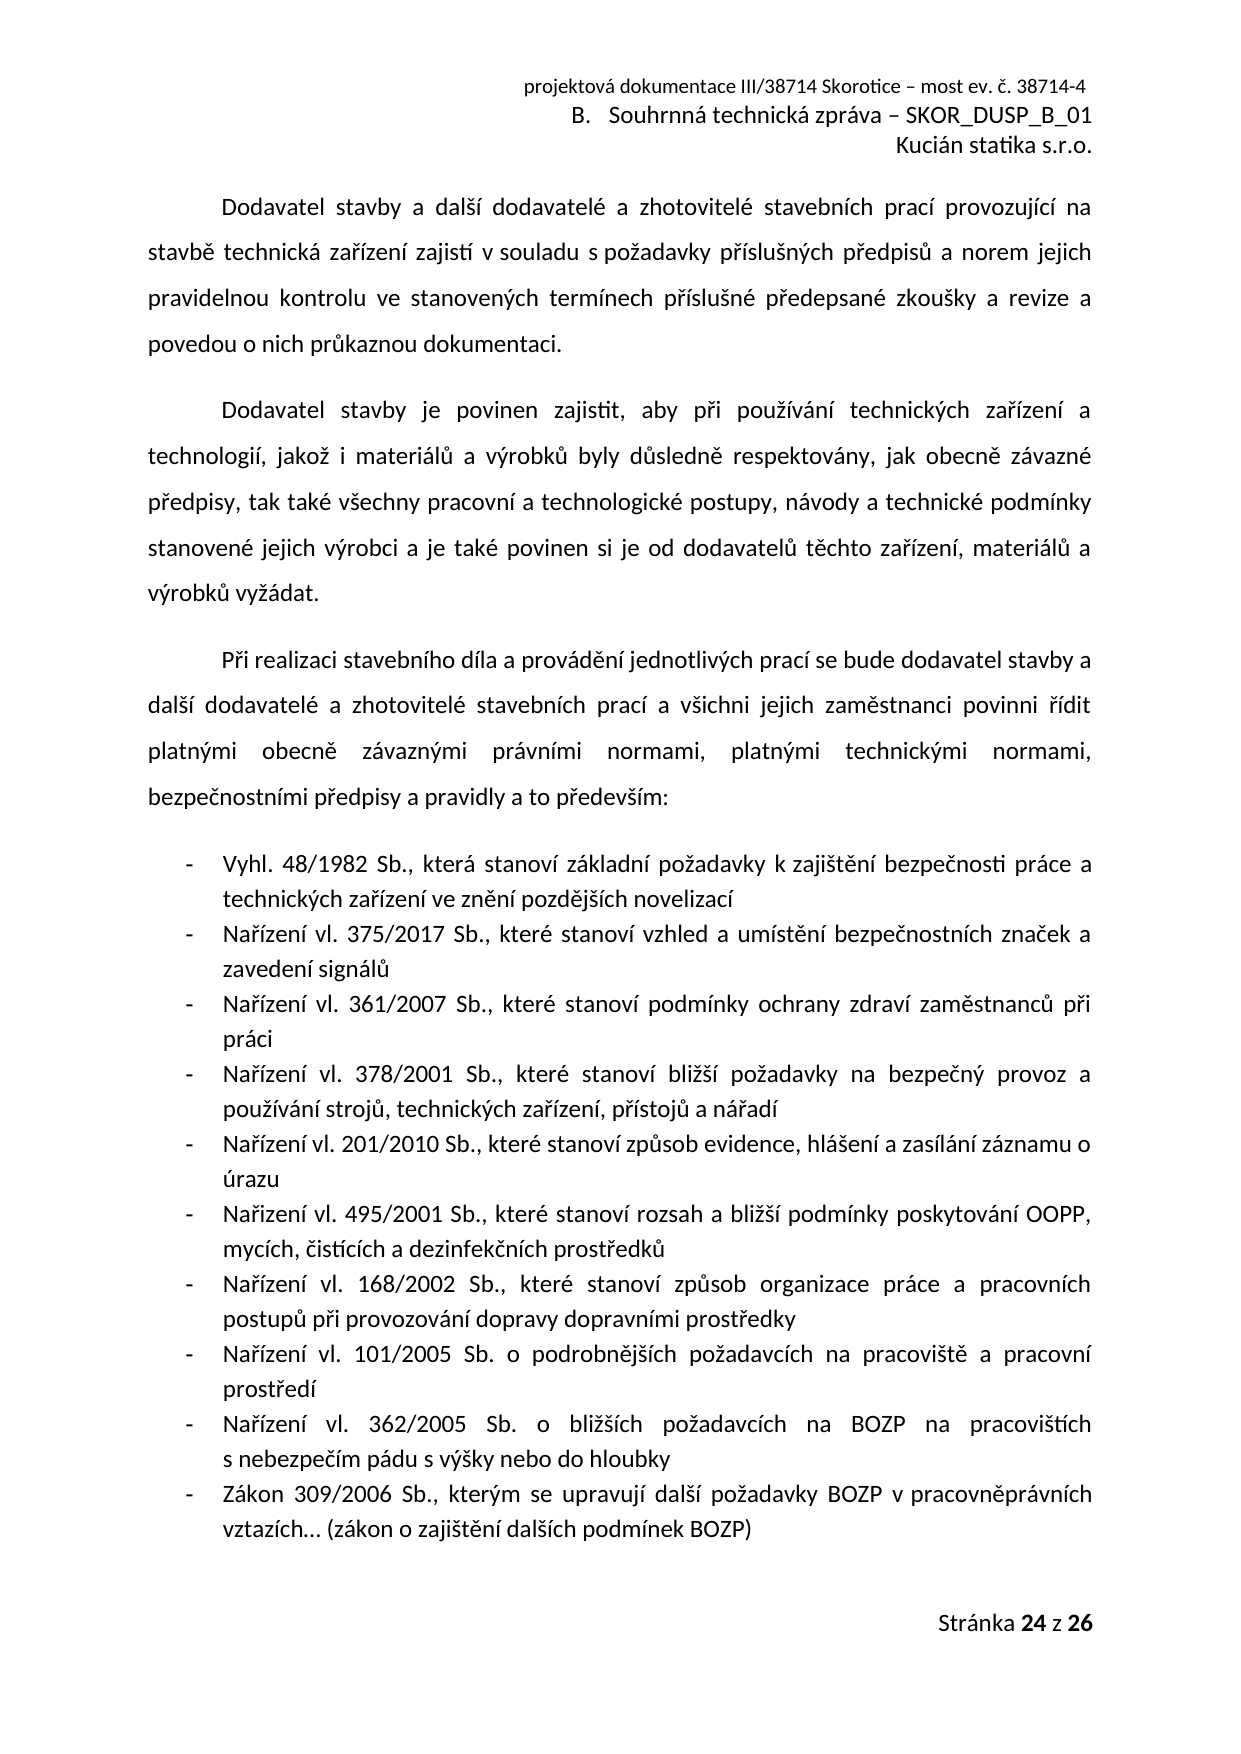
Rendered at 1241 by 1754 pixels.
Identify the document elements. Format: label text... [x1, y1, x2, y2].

list Nařizení vl. 495/2001 Sb., které stanoví rozsah a bližší podmínky poskytování OOPP, mycích, čistících a dezinfekčních prostředků [185, 1198, 1093, 1263]
text Dodavatel stavby a další dodavatelé a zhotovitelé stavebních prací provozující na stavbě technická zařízení zajistí v souladu s požadavky příslušných předpisů a norem jejich pravidelnou kontrolu ve stanovených termínech příslušné předepsané zkoušky a revize a povedou o nich průkaznou dokumentaci. [148, 191, 1093, 358]
list Nařízení vl. 101/2005 Sb. o podrobnějších požadavcích na pracoviště a pracovní prostředí [185, 1338, 1093, 1403]
list Vyhl. 48/1982 Sb., která stanoví základní požadavky k zajištění bezpečnosti práce a technických zařízení ve znění pozdějších novelizací [185, 848, 1093, 913]
list Nařízení vl. 168/2002 Sb., které stanoví způsob organizace práce a pracovních postupů při provozování dopravy dopravními prostředky [185, 1268, 1093, 1333]
list Nařízení vl. 362/2005 Sb. o bližších požadavcích na BOZP na pracovištích s nebezpečím pádu s výšky nebo do hloubky [185, 1408, 1093, 1473]
text Při realizaci stavebního díla a provádění jednotlivých prací se bude dodavatel stavby a další dodavatelé a zhotovitelé stavebních prací a všichni jejich zaměstnanci povinni řídit platnými obecně závaznými právními normami, platnými technickými normami, bezpečnostními předpisy a pravidly a to především: [148, 644, 1093, 812]
list Nařízení vl. 201/2010 Sb., které stanoví způsob evidence, hlášení a zasílání záznamu o úrazu [185, 1128, 1093, 1193]
text Dodavatel stavby je povinen zajistit, aby při používání technických zařízení a technologií, jakož i materiálů a výrobků byly důsledně respektovány, jak obecně závazné předpisy, tak také všechny pracovní a technologické postupy, návody a technické podmínky stanovené jejich výrobci a je také povinen si je od dodavatelů těchto zařízení, materiálů a výrobků vyžádat. [148, 394, 1093, 608]
list Nařízení vl. 375/2017 Sb., které stanoví vzhled a umístění bezpečnostních značek a zavedení signálů [185, 918, 1093, 983]
list Zákon 309/2006 Sb., kterým se upravují další požadavky BOZP v pracovněprávních vztazích… (zákon o zajištění dalších podmínek BOZP) [185, 1478, 1093, 1543]
list Nařízení vl. 361/2007 Sb., které stanoví podmínky ochrany zdraví zaměstnanců při práci [185, 988, 1093, 1053]
list Nařízení vl. 378/2001 Sb., které stanoví bližší požadavky na bezpečný provoz a používání strojů, technických zařízení, přístojů a nářadí [185, 1058, 1093, 1123]
